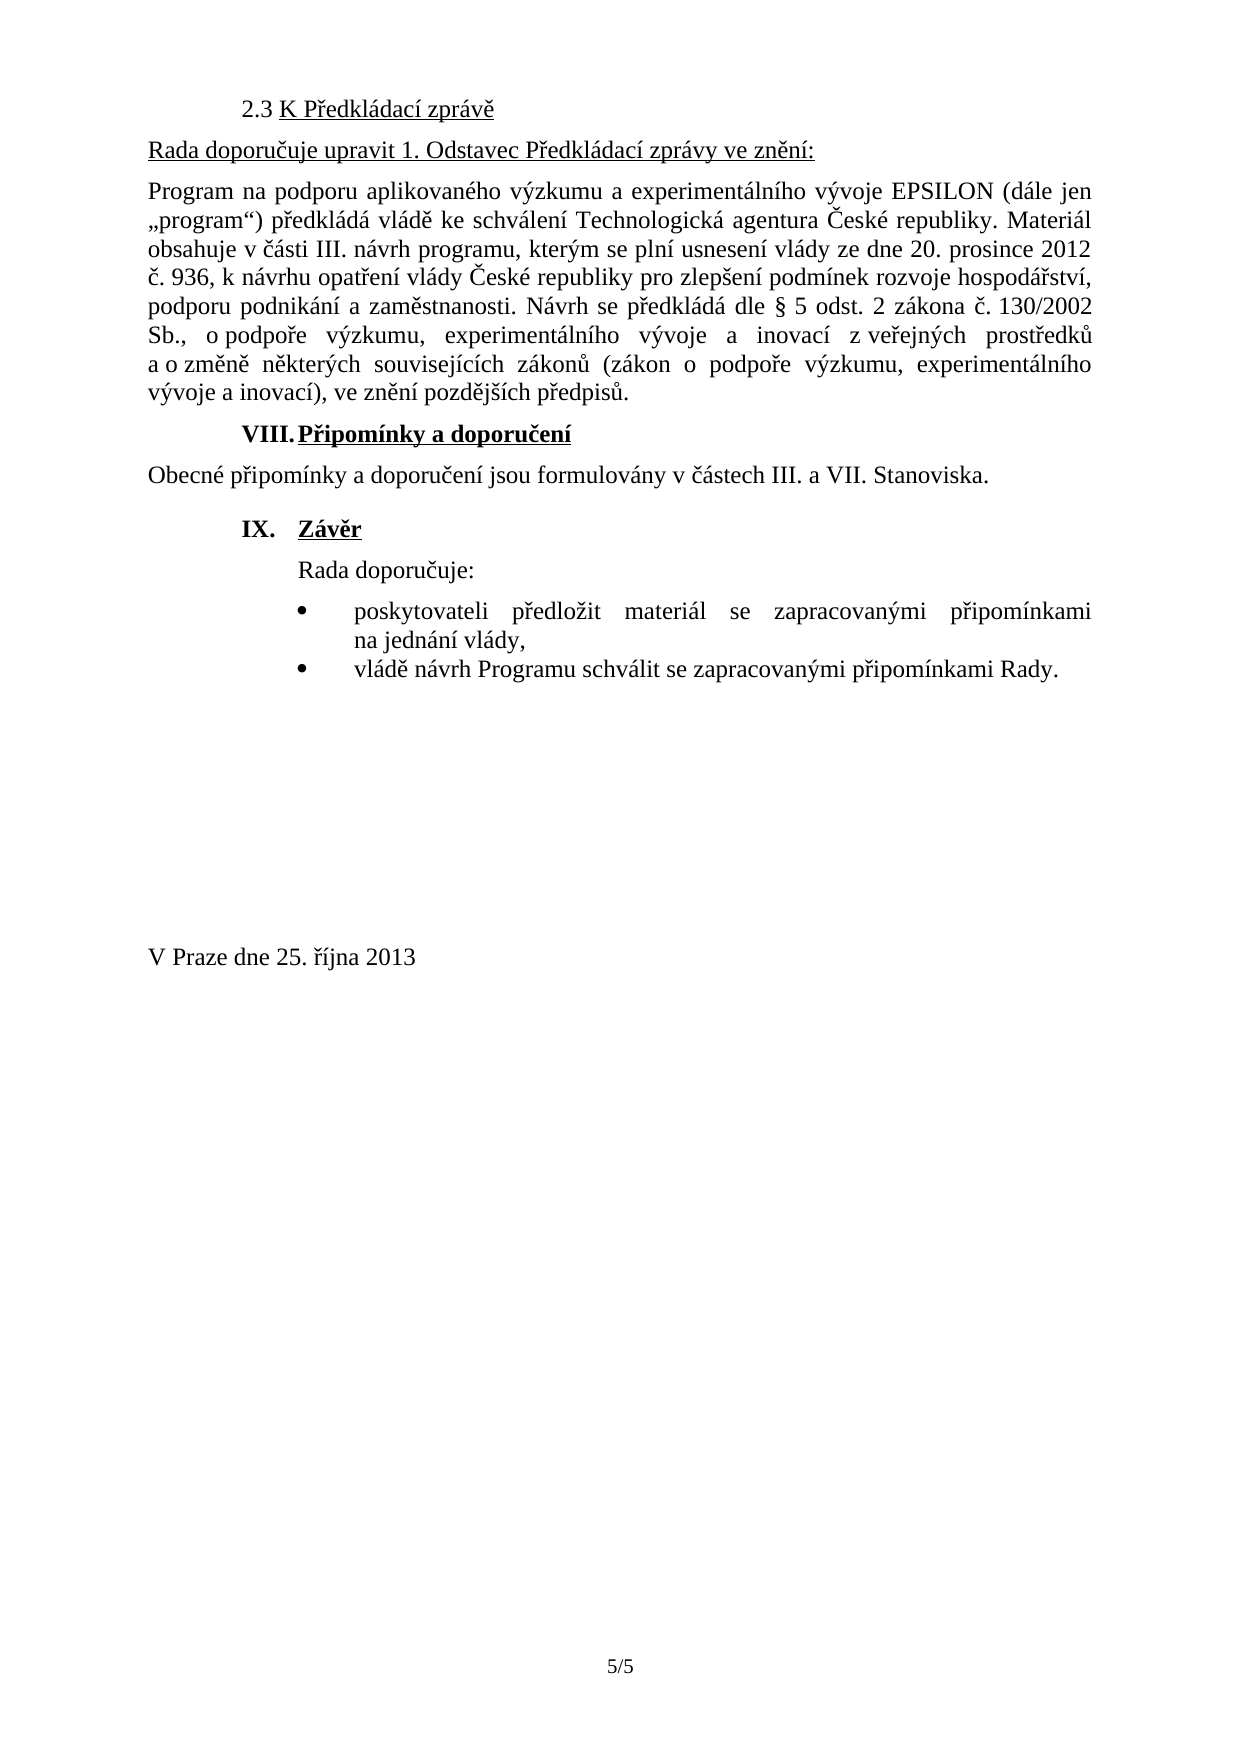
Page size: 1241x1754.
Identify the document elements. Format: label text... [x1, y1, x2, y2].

text Rada doporučuje upravit 1. Odstavec Předkládací zprávy ve znění: [148, 135, 1092, 164]
text 2.3 K Předkládací zprávě [148, 94, 1092, 122]
list poskytovateli předložit materiál se zapracovanými připomínkami na jednání vlády, [298, 596, 1092, 654]
list Program na podporu aplikovaného výzkumu a experimentálního vývoje EPSILON (dále jen „program“) předkládá vládě ke schválení Technologická agentura České republiky. Materiál obsahuje v části III. návrh programu, kterým se plní usnesení vlády ze dne 20. prosince 2012 č. 936, k návrhu opatření vlády České republiky pro zlepšení podmínek rozvoje hospodářství, podporu podnikání a zaměstnanosti. Návrh se předkládá dle § 5 odst. 2 zákona č. 130/2002 Sb., o podpoře výzkumu, experimentálního vývoje a inovací z veřejných prostředků a o změně některých souvisejících zákonů (zákon o podpoře výzkumu, experimentálního vývoje a inovací), ve znění pozdějších předpisů. [148, 176, 1092, 406]
text Obecné připomínky a doporučení jsou formulovány v částech III. a VII. Stanoviska. [148, 460, 1092, 489]
text V Praze dne 25. října 2013 [148, 942, 1092, 971]
list Připomínky a doporučení [241, 419, 1092, 447]
list vládě návrh Programu schválit se zapracovanými připomínkami Rady. [298, 654, 1092, 682]
list Závěr [241, 514, 1092, 542]
text Rada doporučuje: [298, 555, 1092, 584]
